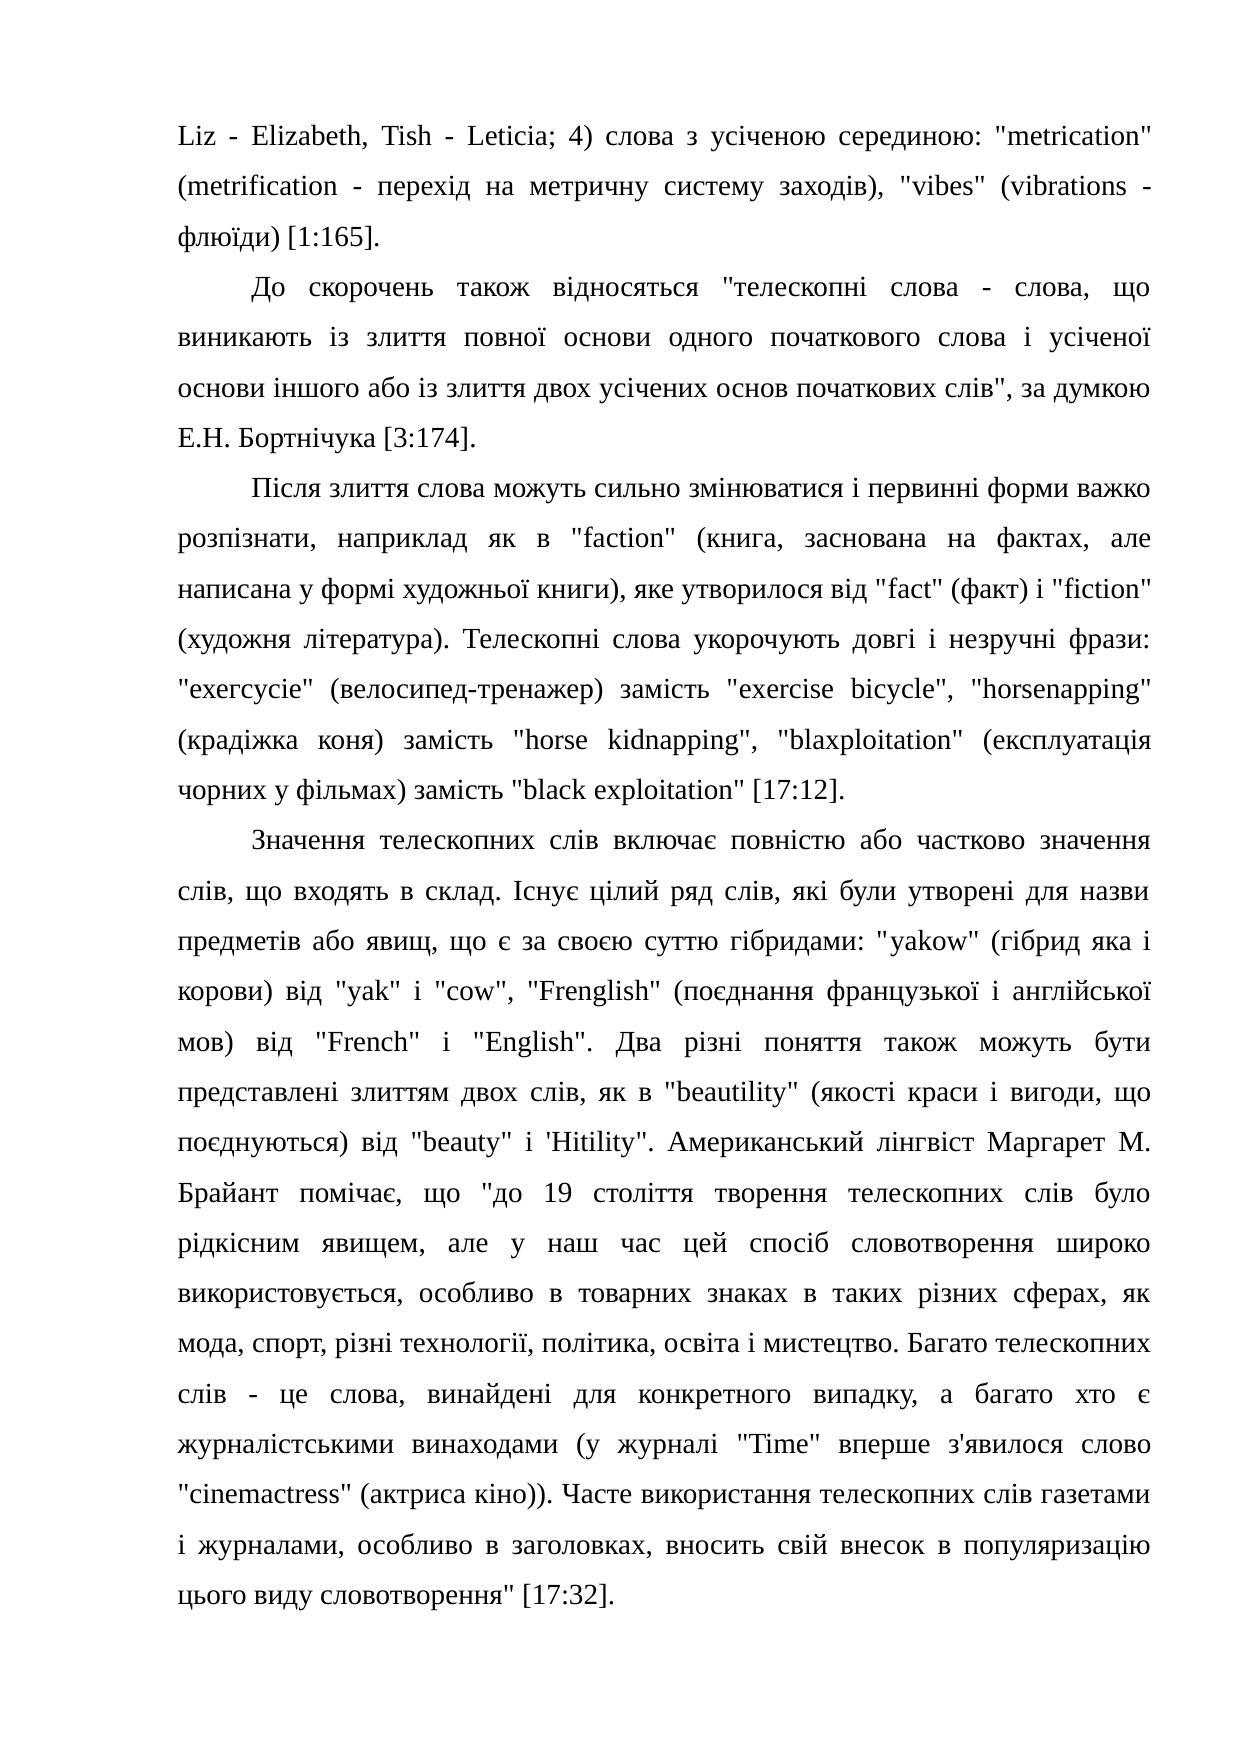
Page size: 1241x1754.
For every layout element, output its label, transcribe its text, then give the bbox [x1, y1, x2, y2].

text Значення телескопних слів включає повністю або частково значення слів, що входять в склад. Існує цілий ряд слів, які були утворені для назви предметів або явищ, що є за своєю суттю гібридами: "yakow" (гібрид яка і корови) від "yak" і "cow", "Frenglish" (поєднання французької і англійської мов) від "French" і "English". Два різні поняття також можуть бути представлені злиттям двох слів, як в "beautility" (якості краси і вигоди, що поєднуються) від "beauty" і 'Hitility". Американський лінгвіст Маргарет М. Брайант помічає, що "до 19 століття творення телескопних слів було рідкісним явищем, але у наш час цей спосіб словотворення широко використовується, особливо в товарних знаках в таких різних сферах, як мода, спорт, різні технології, політика, освіта і мистецтво. Багато телескопних слів - це слова, винайдені для конкретного випадку, а багато хто є журналістськими винаходами (у журналі "Time" вперше з'явилося слово "cinemactress" (актриса кіно)). Часте використання телескопних слів газетами і журналами, особливо в заголовках, вносить свій внесок в популяризацію цього виду словотворення" [17:32]. [177, 822, 1152, 1611]
text До скорочень також відносяться "телескопні слова - слова, що виникають із злиття повної основи одного початкового слова і усіченої основи іншого або із злиття двох усічених основ початкових слів", за думкою Е.Н. Бортнічука [3:174]. [177, 269, 1152, 453]
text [177, 118, 1152, 252]
text Після злиття слова можуть сильно змінюватися і первинні форми важко розпізнати, наприклад як в "faction" (книга, заснована на фактах, але написана у формі художньої книги), яке утворилося від "fact" (факт) і "fiction" (художня література). Телескопні слова укорочують довгі і незручні фрази: "ехегсусіе" (велосипед-тренажер) замість "exercise bicycle", "horsenapping" (крадіжка коня) замість "horse kidnapping", "blaxploitation" (експлуатація чорних у фільмах) замість "black exploitation" [17:12]. [177, 470, 1152, 806]
